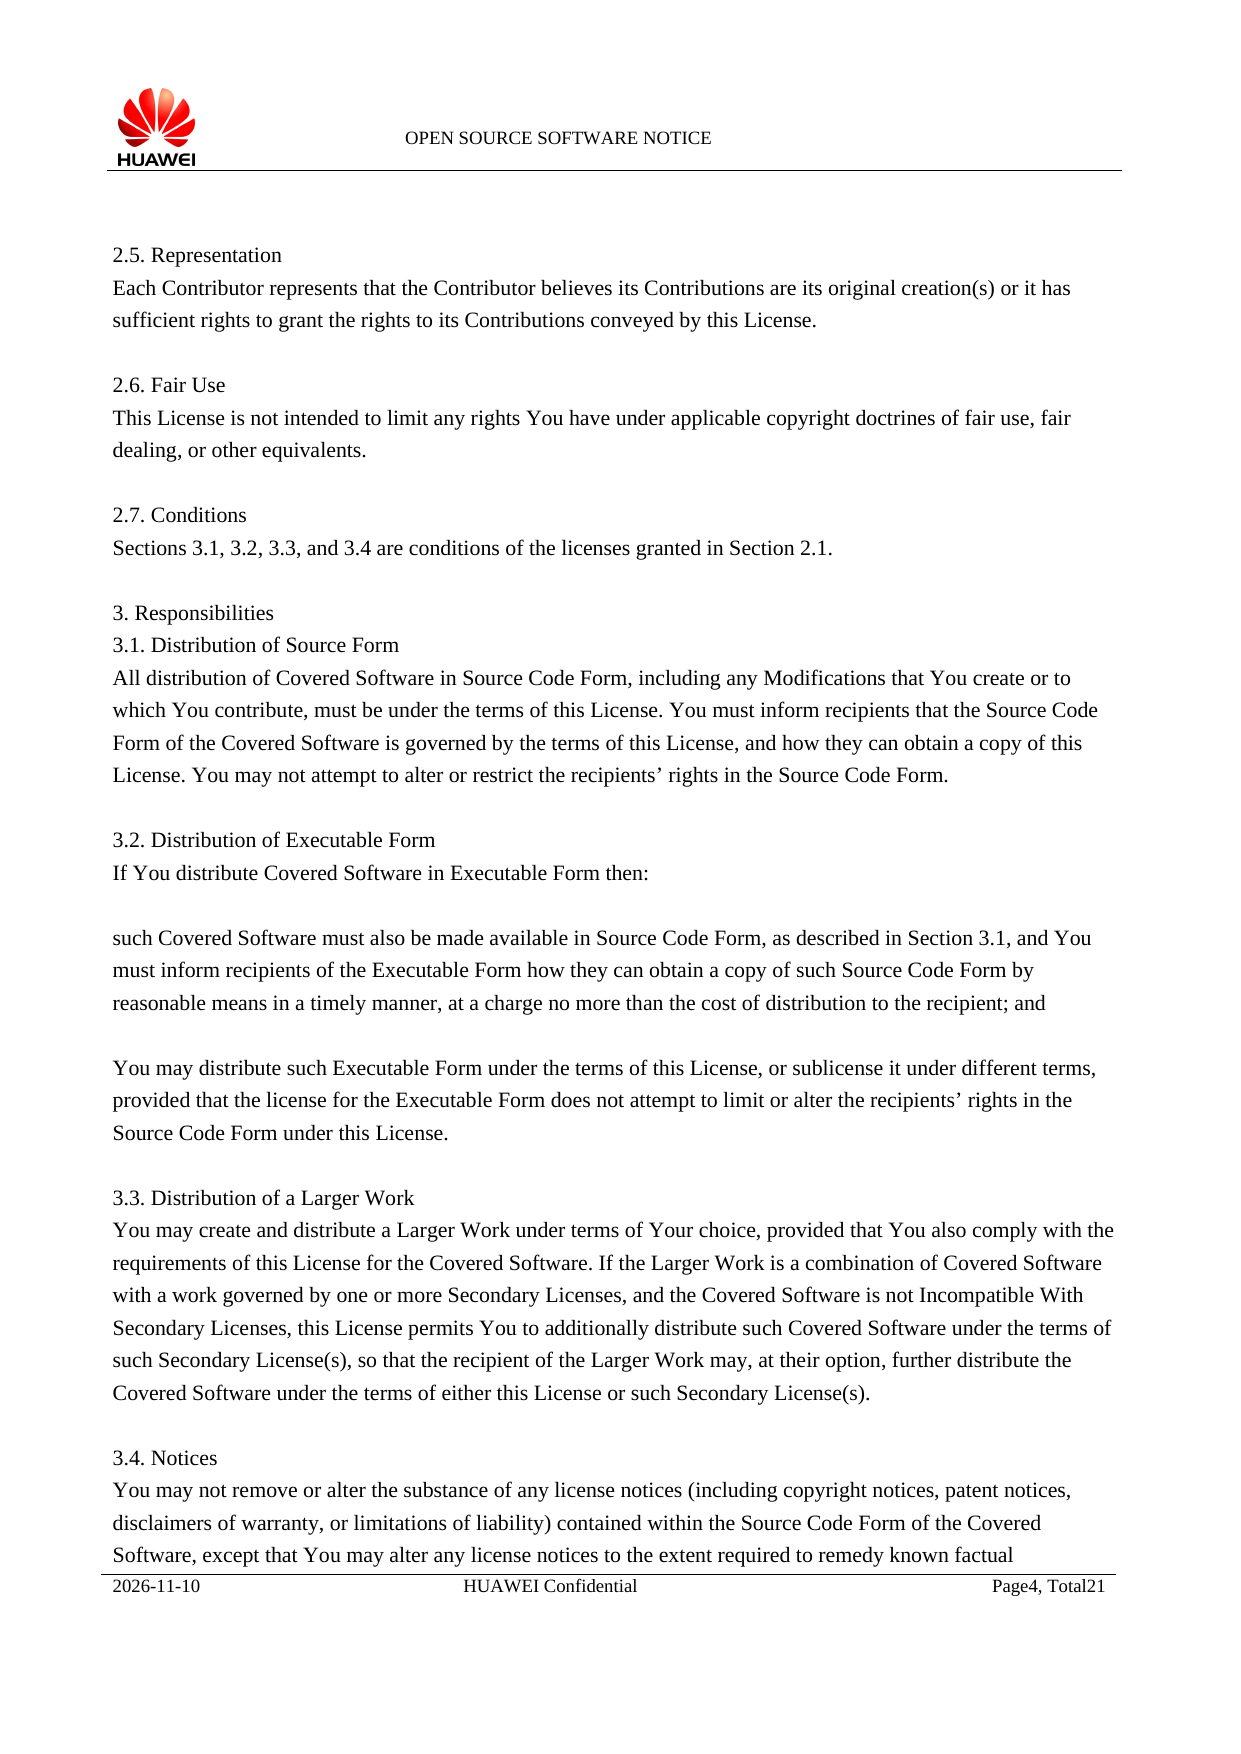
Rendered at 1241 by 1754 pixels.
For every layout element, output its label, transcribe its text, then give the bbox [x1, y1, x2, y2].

picture [118, 88, 195, 166]
